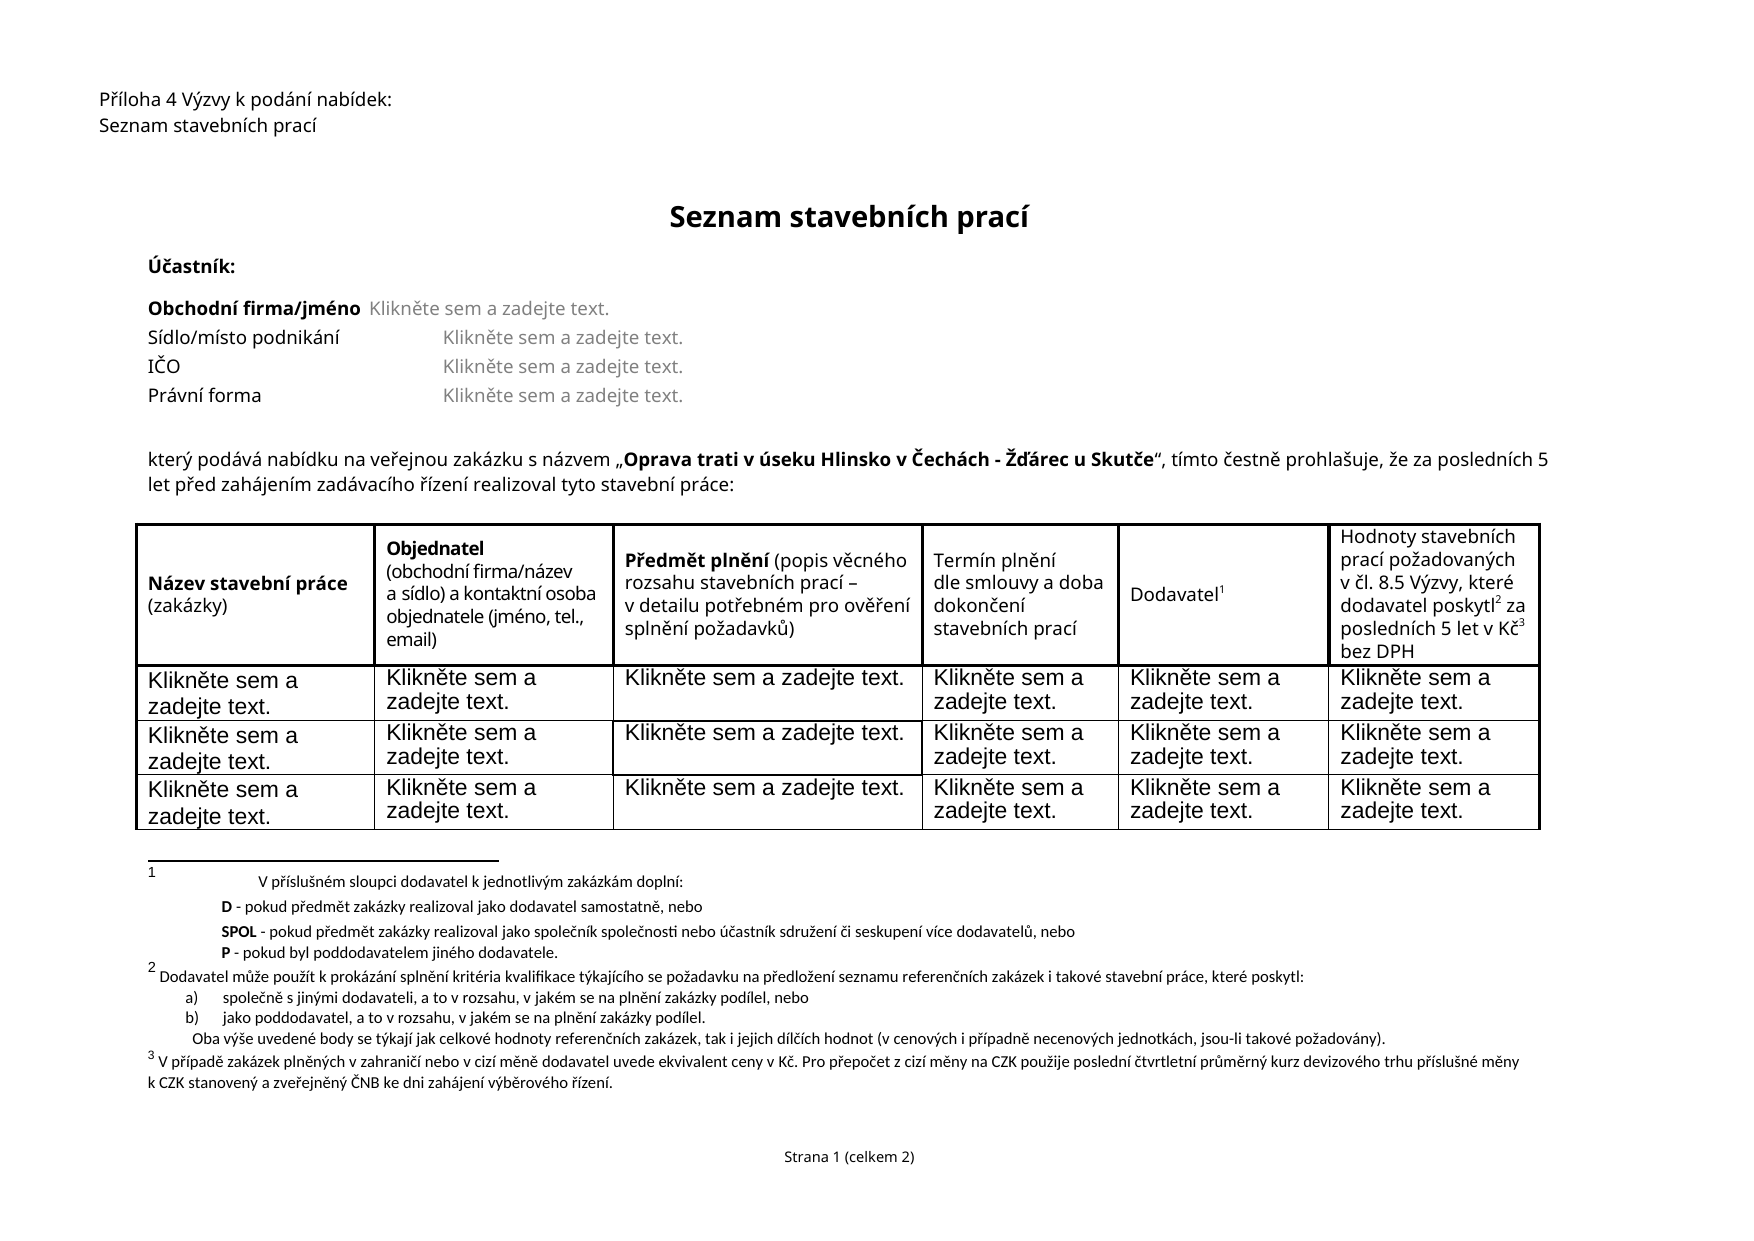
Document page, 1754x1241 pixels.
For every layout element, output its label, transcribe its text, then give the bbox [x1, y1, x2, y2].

text Sídlo/místo podnikání [148, 321, 1551, 350]
table_header Hodnoty stavebních prací požadovaných v čl. 8.5 Výzvy, které dodavatel poskytl za posledních 5 let v Kč bez DPH [1331, 526, 1538, 664]
table_header Dodavatel [1120, 526, 1327, 664]
text který podává nabídku na veřejnou zakázku s názvem „Oprava trati v úseku Hlinsko v Čechách - Žďárec u Skutče“, tímto čestně prohlašuje, že za posledních 5 let před zahájením zadávacího řízení realizoval tyto stavební práce: [148, 446, 1551, 497]
table_header Název stavební práce (zakázky) [138, 526, 373, 664]
table_header Předmět plnění (popis věcného rozsahu stavebních prací – v detailu potřebném pro ověření splnění požadavků) [615, 526, 921, 664]
text IČO [148, 350, 1551, 379]
title Seznam stavebních prací [148, 196, 1551, 236]
table_header Objednatel (obchodní firma/název a sídlo) a kontaktní osoba objednatele (jméno, tel., email) [376, 526, 612, 664]
text Obchodní firma/jméno [148, 292, 1551, 321]
text Právní forma [148, 379, 1551, 408]
table_header Termín plnění dle smlouvy a doba dokončení stavebních prací [924, 526, 1117, 664]
text Účastník: [148, 249, 1551, 279]
